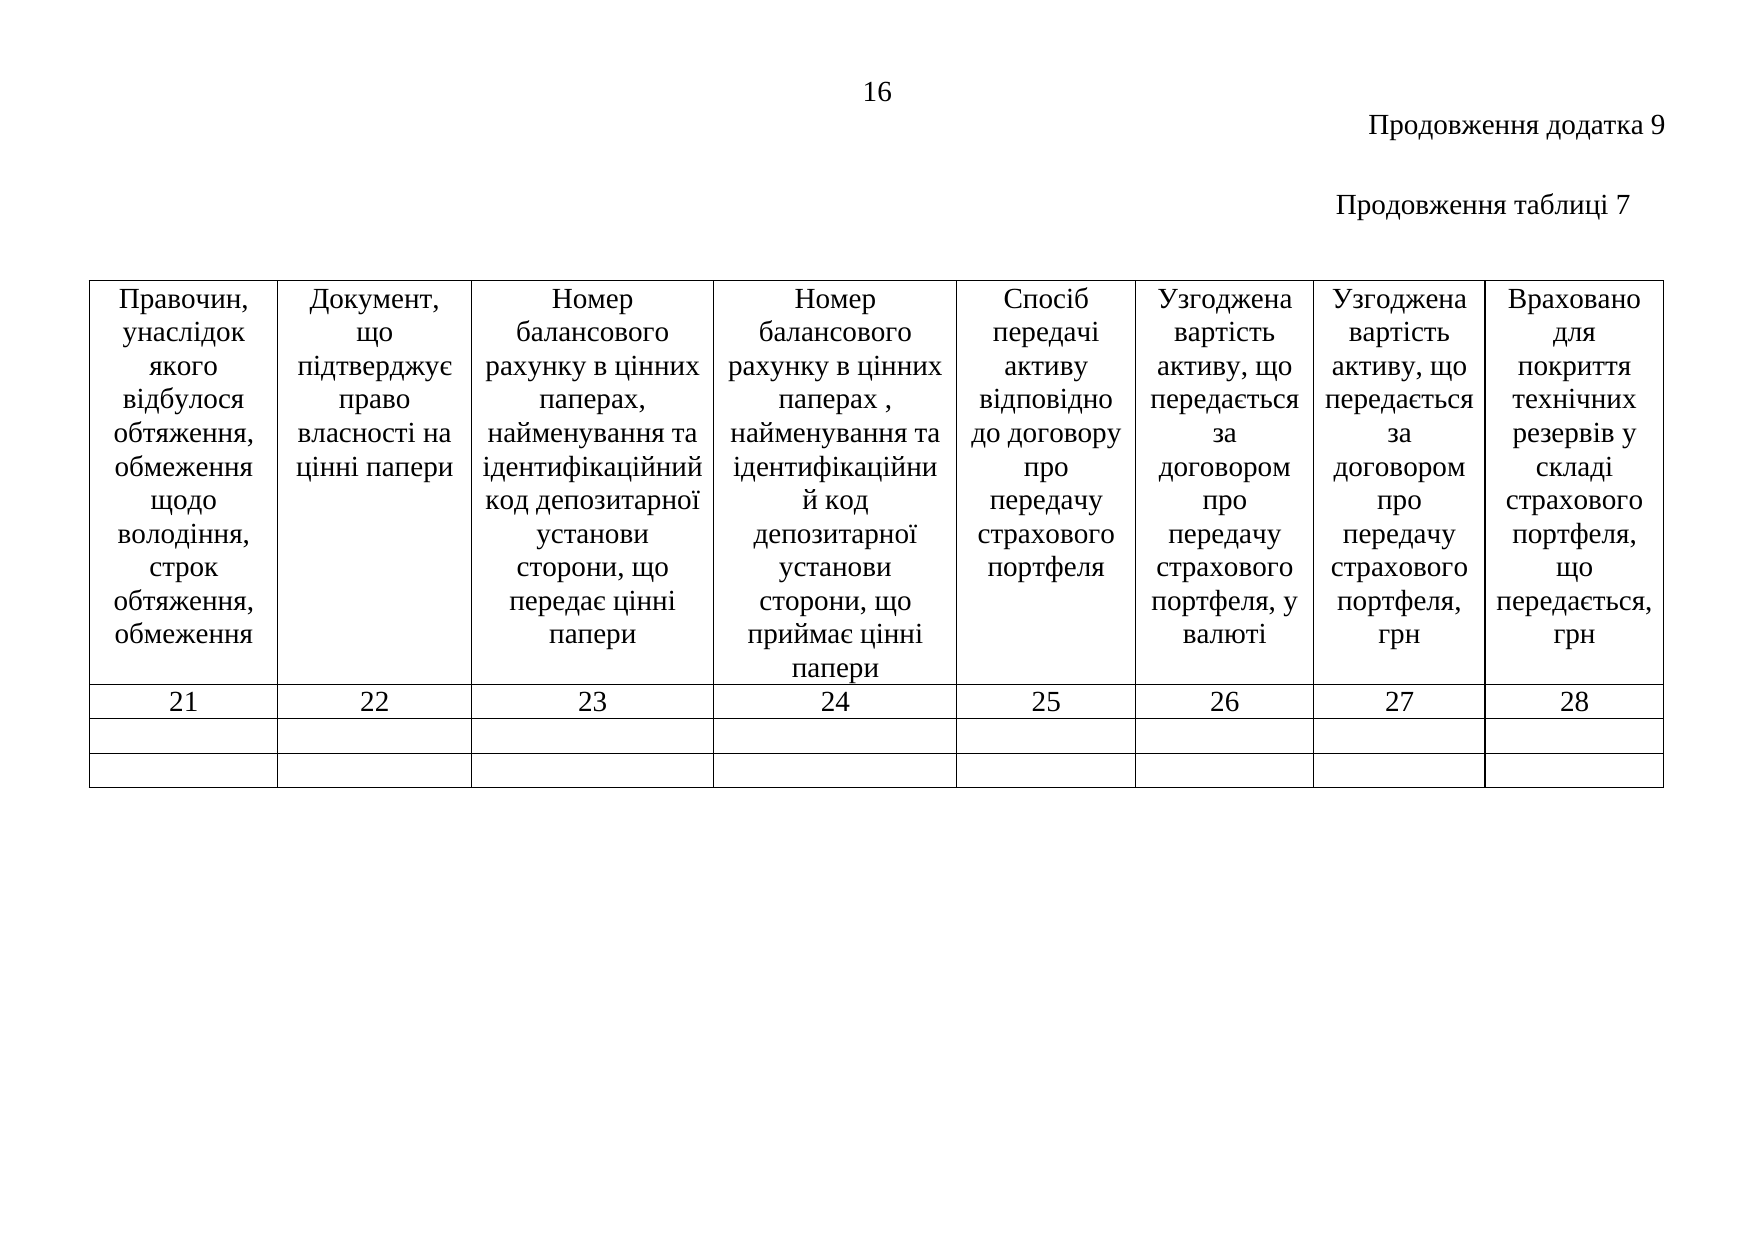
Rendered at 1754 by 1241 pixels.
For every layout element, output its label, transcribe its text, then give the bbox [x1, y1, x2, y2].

table_cell [90, 719, 277, 753]
table_cell [714, 719, 956, 753]
table_cell 25 [957, 685, 1135, 718]
table_cell 21 [90, 685, 277, 718]
table_header Спосіб передачі активу відповідно до договору про передачу страхового портфеля [957, 281, 1135, 683]
table_cell [957, 719, 1135, 753]
table_cell [472, 754, 713, 787]
table_cell [278, 754, 471, 787]
table_header Документ, що підтверджує право власності на цінні папери [278, 281, 471, 683]
table_cell [1136, 719, 1313, 753]
table_cell 27 [1314, 685, 1484, 718]
table_cell [90, 754, 277, 787]
table_header Узгоджена вартість активу, що передається за договором про передачу страхового портфеля, грн [1314, 281, 1484, 683]
table_cell 26 [1136, 685, 1313, 718]
table_cell [1486, 719, 1663, 753]
table_header Узгоджена вартість активу, що передається за договором про передачу страхового портфеля, у валюті [1136, 281, 1313, 683]
table_cell [278, 719, 471, 753]
table_cell [1136, 754, 1313, 787]
table_cell [714, 754, 956, 787]
table_cell 24 [714, 685, 956, 718]
table_header Номер балансового рахунку в цінних паперах, найменування та ідентифікаційний код депозитарної установи сторони, що передає цінні папери [472, 281, 713, 683]
table_cell 28 [1486, 685, 1663, 718]
table_header Враховано для покриття технічних резервів у складі страхового портфеля, що передається, грн [1486, 281, 1663, 683]
table_cell [1486, 754, 1663, 787]
table_cell [472, 719, 713, 753]
table_cell [1314, 754, 1484, 787]
table_cell [1314, 719, 1484, 753]
table_header Номер балансового рахунку в цінних паперах , найменування та ідентифікаційний код депозитарної установи сторони, що приймає цінні папери [714, 281, 956, 683]
table_header Правочин, унаслідок якого відбулося обтяження, обмеження щодо володіння, строк обтяження, обмеження [90, 281, 277, 683]
table_cell 23 [472, 685, 713, 718]
table_cell 22 [278, 685, 471, 718]
table_cell [957, 754, 1135, 787]
